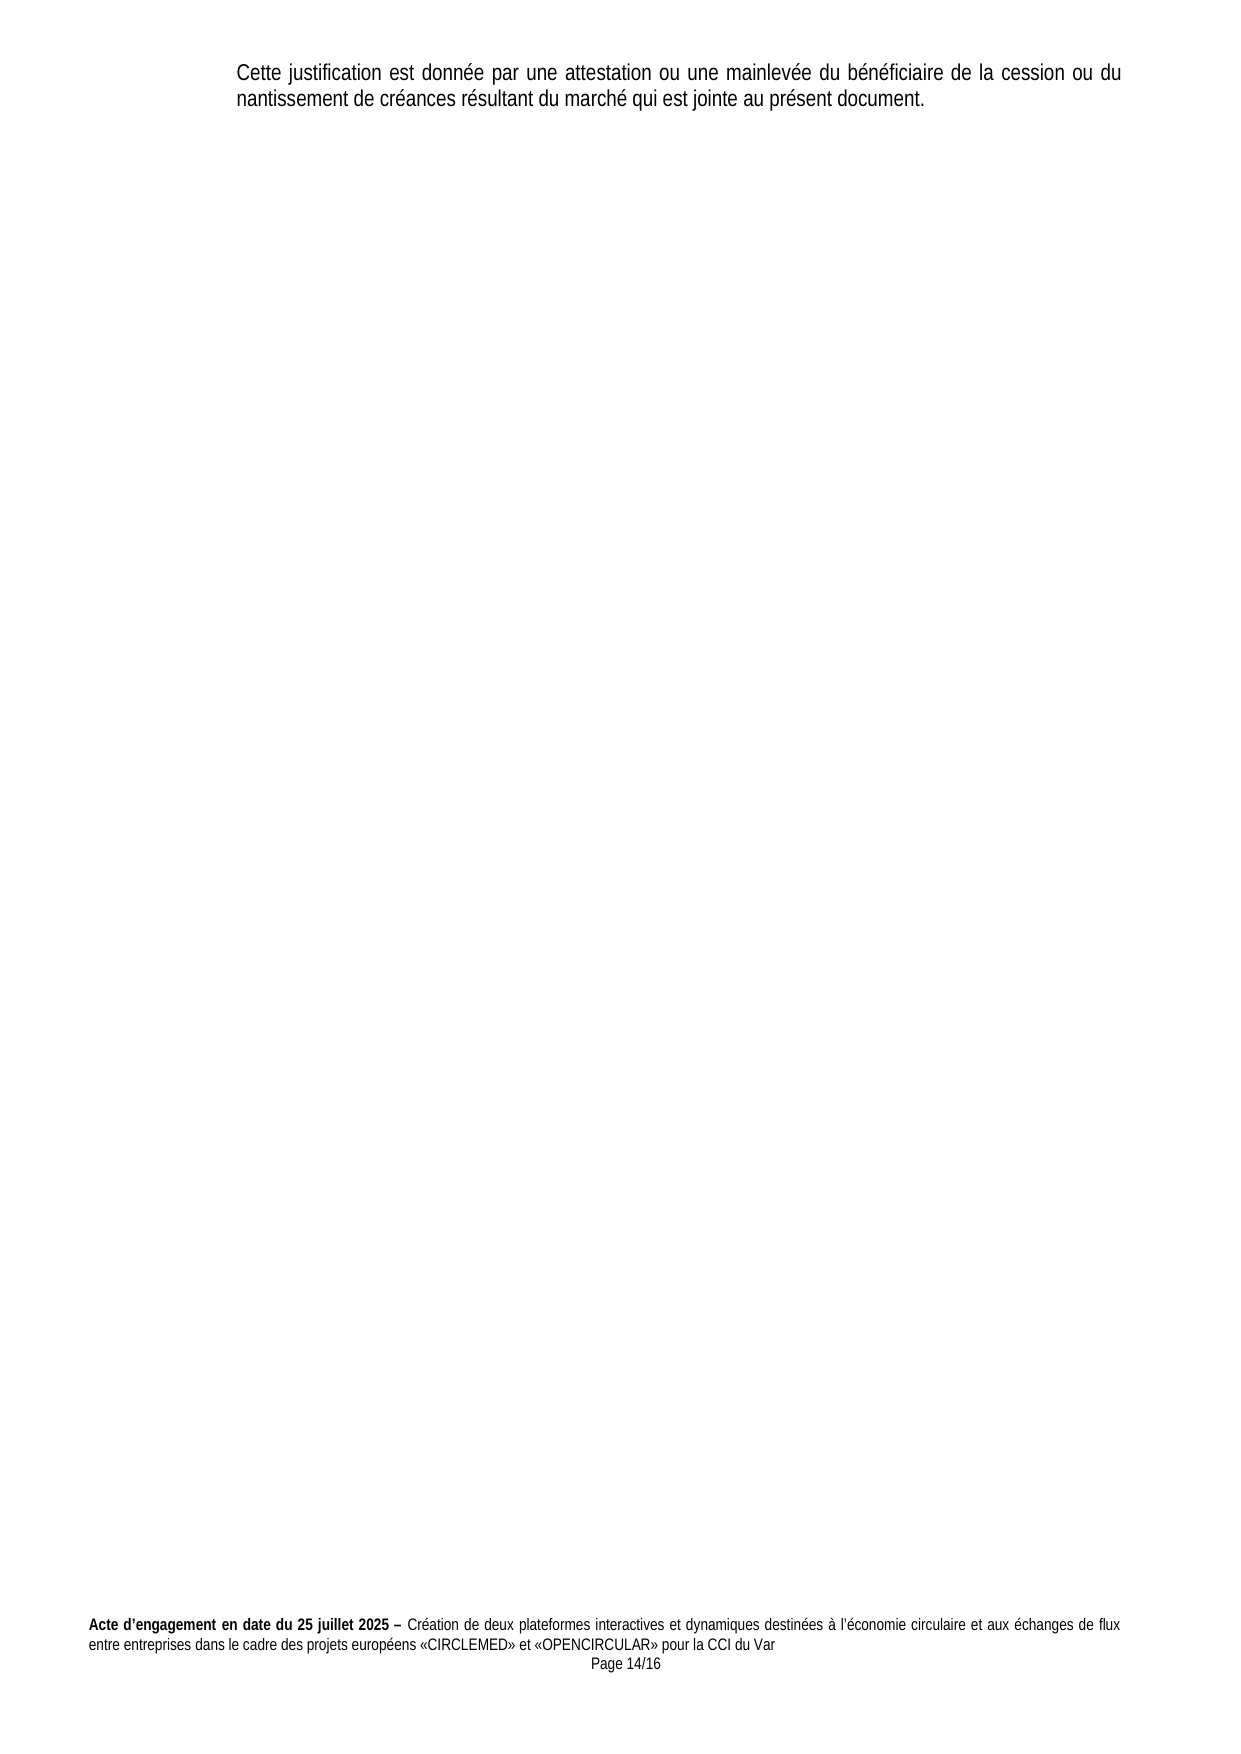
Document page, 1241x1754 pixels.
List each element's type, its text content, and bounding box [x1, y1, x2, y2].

text Cette justification est donnée par une attestation ou une mainlevée du bénéficiaire de la cession ou du nantissement de créances résultant du marché qui est jointe au présent document. [236, 59, 1122, 112]
